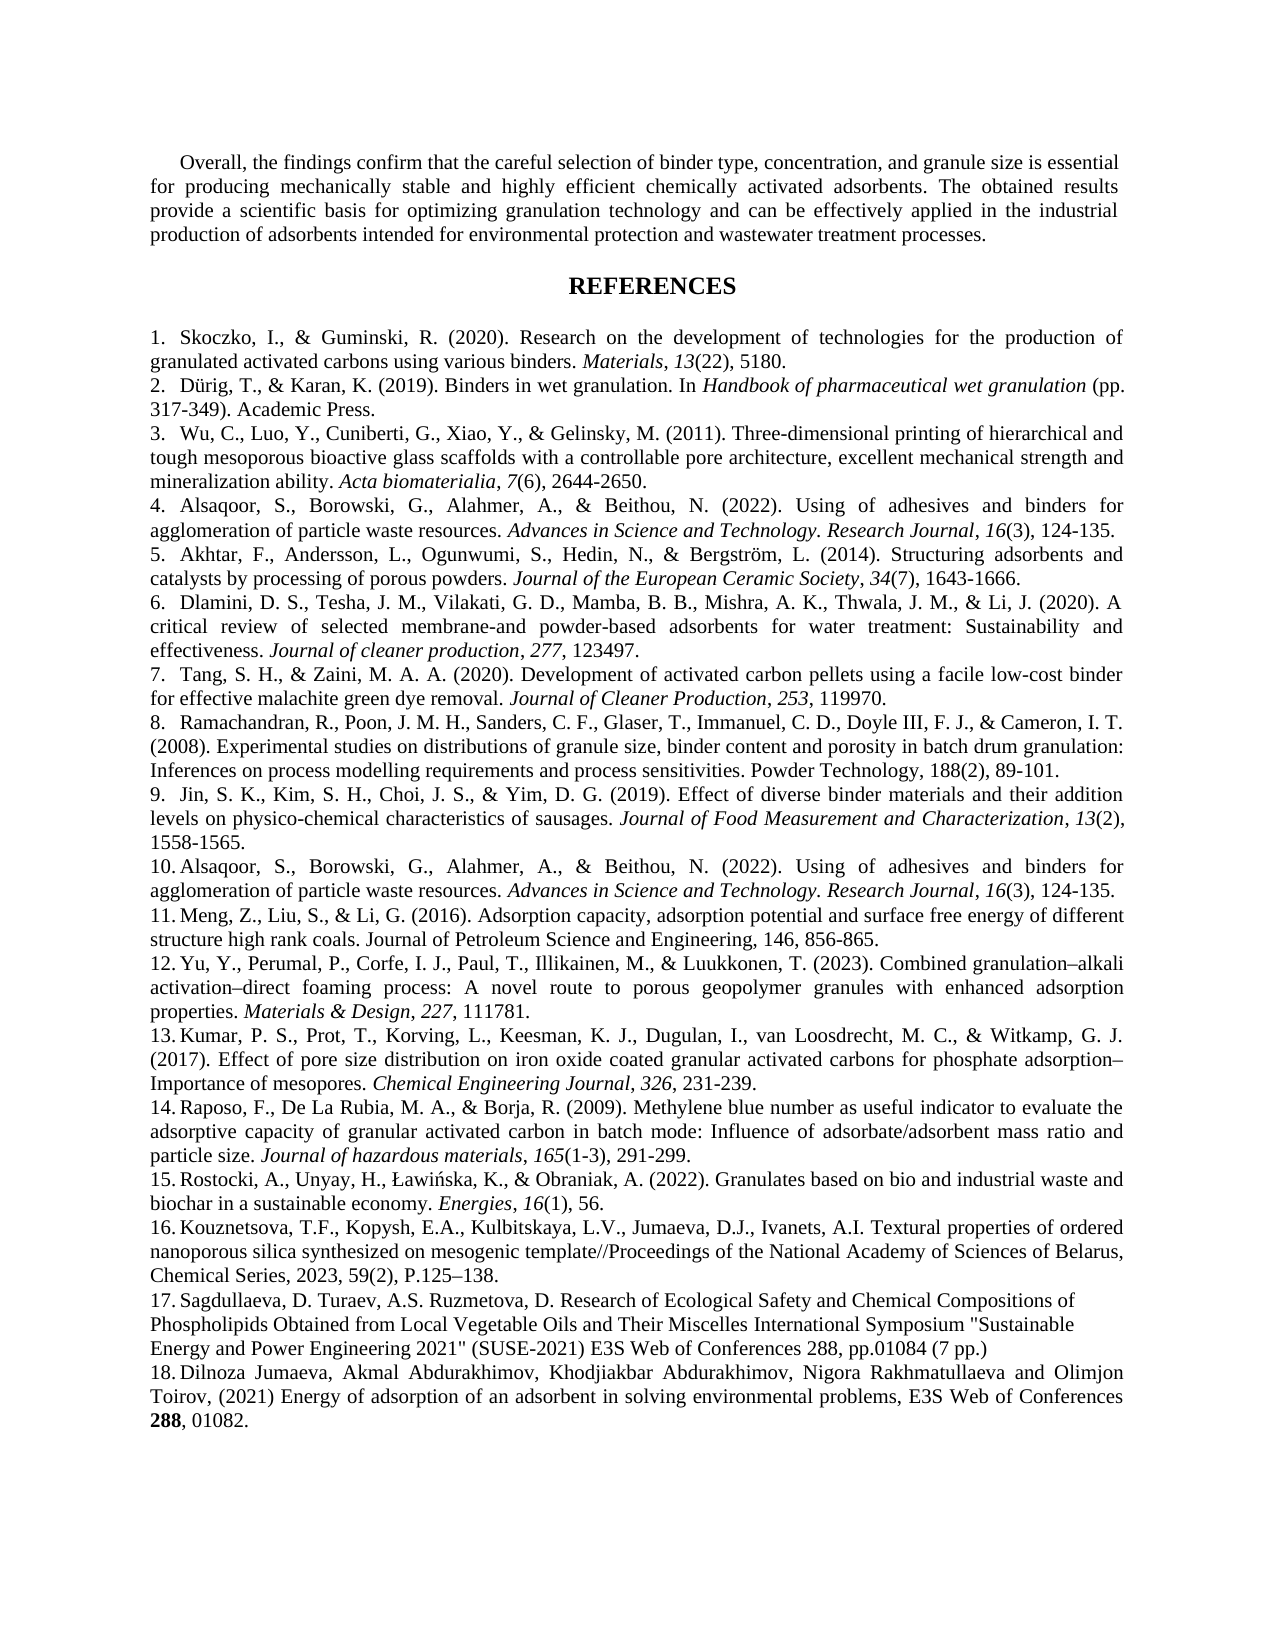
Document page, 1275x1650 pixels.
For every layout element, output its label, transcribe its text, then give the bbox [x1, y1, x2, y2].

list Kouznetsova, T.F., Kopysh, E.A., Kulbitskaya, L.V., Jumaeva, D.J., Ivanets, A.I. Textural properties of ordered nanoporous silica synthesized on mesogenic template//Proceedings of the National Academy of Sciences of Belarus, Chemical Series, 2023, 59(2), P.125–138. [150, 1215, 1125, 1287]
list Sagdullaeva, D. Turaev, A.S. Ruzmetova, D. Research of Ecological Safety and Chemical Compositions of Phospholipids Obtained from Local Vegetable Oils and Their Miscelles International Symposium "Sustainable Energy and Power Engineering 2021" (SUSE-2021) E3S Web of Conferences 288, pp.01084 (7 pp.) [150, 1287, 1125, 1360]
list Alsaqoor, S., Borowski, G., Alahmer, A., & Beithou, N. (2022). Using of adhesives and binders for agglomeration of particle waste resources. Advances in Science and Technology. Research Journal, 16(3), 124-135. [150, 854, 1125, 902]
list Ramachandran, R., Poon, J. M. H., Sanders, C. F., Glaser, T., Immanuel, C. D., Doyle III, F. J., & Cameron, I. T. (2008). Experimental studies on distributions of granule size, binder content and porosity in batch drum granulation: Inferences on process modelling requirements and process sensitivities. Powder Technology, 188(2), 89-101. [150, 710, 1125, 782]
list Wu, C., Luo, Y., Cuniberti, G., Xiao, Y., & Gelinsky, M. (2011). Three-dimensional printing of hierarchical and tough mesoporous bioactive glass scaffolds with a controllable pore architecture, excellent mechanical strength and mineralization ability. Acta biomaterialia, 7(6), 2644-2650. [150, 421, 1125, 493]
list Kumar, P. S., Prot, T., Korving, L., Keesman, K. J., Dugulan, I., van Loosdrecht, M. C., & Witkamp, G. J. (2017). Effect of pore size distribution on iron oxide coated granular activated carbons for phosphate adsorption–Importance of mesopores. Chemical Engineering Journal, 326, 231-239. [150, 1023, 1125, 1095]
list Akhtar, F., Andersson, L., Ogunwumi, S., Hedin, N., & Bergström, L. (2014). Structuring adsorbents and catalysts by processing of porous powders. Journal of the European Ceramic Society, 34(7), 1643-1666. [150, 542, 1125, 590]
list Tang, S. H., & Zaini, M. A. A. (2020). Development of activated carbon pellets using a facile low-cost binder for effective malachite green dye removal. Journal of Cleaner Production, 253, 119970. [150, 662, 1125, 710]
list Raposo, F., De La Rubia, M. A., & Borja, R. (2009). Methylene blue number as useful indicator to evaluate the adsorptive capacity of granular activated carbon in batch mode: Influence of adsorbate/adsorbent mass ratio and particle size. Journal of hazardous materials, 165(1-3), 291-299. [150, 1095, 1125, 1167]
list Rostocki, A., Unyay, H., Ławińska, K., & Obraniak, A. (2022). Granulates based on bio and industrial waste and biochar in a sustainable economy. Energies, 16(1), 56. [150, 1167, 1125, 1215]
list Alsaqoor, S., Borowski, G., Alahmer, A., & Beithou, N. (2022). Using of adhesives and binders for agglomeration of particle waste resources. Advances in Science and Technology. Research Journal, 16(3), 124-135. [150, 493, 1125, 542]
list Dürig, T., & Karan, K. (2019). Binders in wet granulation. In Handbook of pharmaceutical wet granulation (pp. 317-349). Academic Press. [150, 373, 1125, 421]
list Yu, Y., Perumal, P., Corfe, I. J., Paul, T., Illikainen, M., & Luukkonen, T. (2023). Combined granulation–alkali activation–direct foaming process: A novel route to porous geopolymer granules with enhanced adsorption properties. Materials & Design, 227, 111781. [150, 951, 1125, 1023]
text REFERENCES [150, 271, 1125, 300]
list Skoczko, I., & Guminski, R. (2020). Research on the development of technologies for the production of granulated activated carbons using various binders. Materials, 13(22), 5180. [150, 325, 1125, 373]
list Dilnoza Jumaeva, Akmal Abdurakhimov, Khodjiakbar Abdurakhimov, Nigora Rakhmatullaeva and Olimjon Toirov, (2021) Energy of adsorption of an adsorbent in solving environmental problems, E3S Web of Conferences 288, 01082. [150, 1360, 1125, 1432]
list Meng, Z., Liu, S., & Li, G. (2016). Adsorption capacity, adsorption potential and surface free energy of different structure high rank coals. Journal of Petroleum Science and Engineering, 146, 856-865. [150, 902, 1125, 951]
list Jin, S. K., Kim, S. H., Choi, J. S., & Yim, D. G. (2019). Effect of diverse binder materials and their addition levels on physico-chemical characteristics of sausages. Journal of Food Measurement and Characterization, 13(2), 1558-1565. [150, 782, 1125, 854]
list Dlamini, D. S., Tesha, J. M., Vilakati, G. D., Mamba, B. B., Mishra, A. K., Thwala, J. M., & Li, J. (2020). A critical review of selected membrane-and powder-based adsorbents for water treatment: Sustainability and effectiveness. Journal of cleaner production, 277, 123497. [150, 590, 1125, 662]
text Overall, the findings confirm that the careful selection of binder type, concentration, and granule size is essential for producing mechanically stable and highly efficient chemically activated adsorbents. The obtained results provide a scientific basis for optimizing granulation technology and can be effectively applied in the industrial production of adsorbents intended for environmental protection and wastewater treatment processes. [150, 150, 1120, 246]
